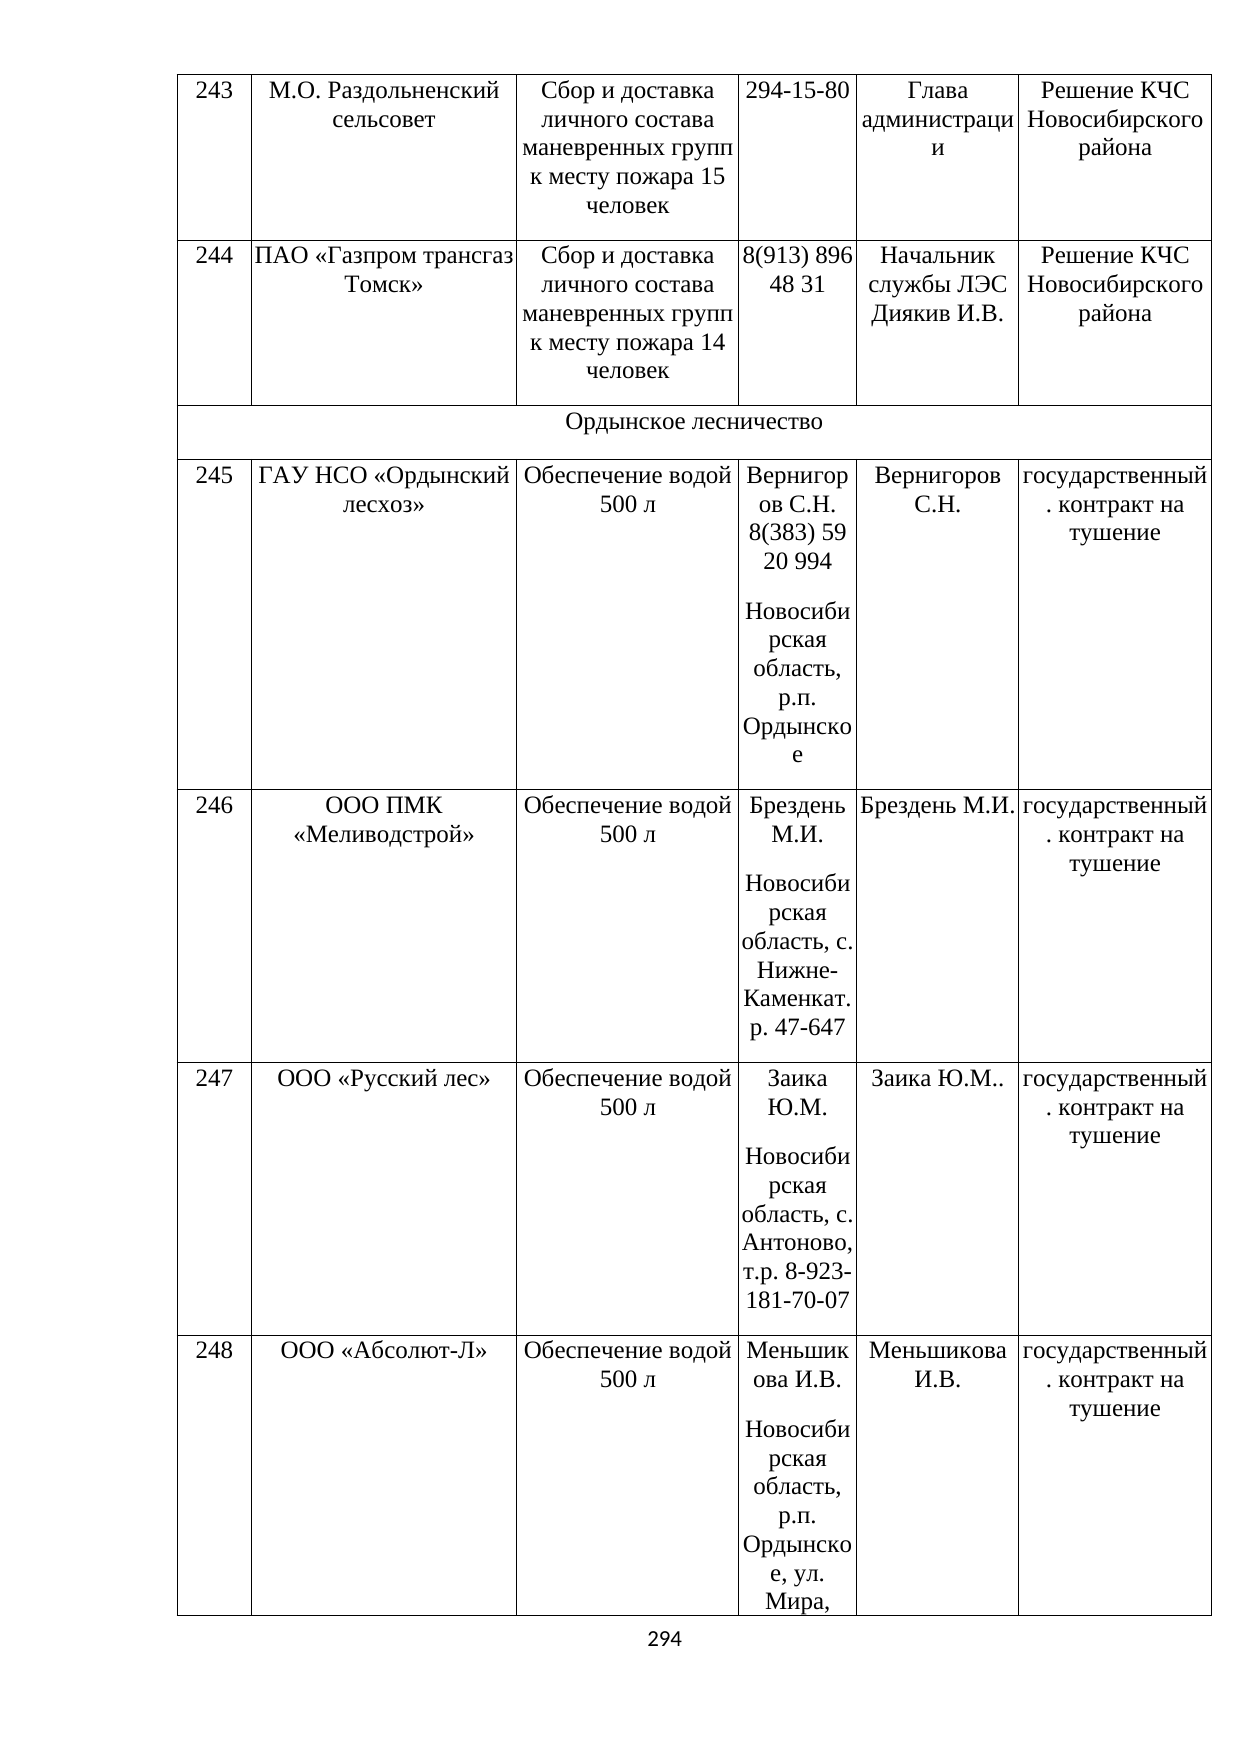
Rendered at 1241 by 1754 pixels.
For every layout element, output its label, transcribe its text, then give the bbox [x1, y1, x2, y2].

table_cell М.О. Раздольненский сельсовет [252, 75, 516, 239]
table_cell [1019, 1336, 1211, 1615]
table_cell Решение КЧС Новосибирского района [1019, 241, 1211, 405]
table_cell 248 [178, 1336, 251, 1615]
table_cell Сбор и доставка личного состава маневренных групп к месту пожара 15 человек [517, 75, 738, 239]
table_cell Ордынское лесничество [178, 406, 1211, 459]
table_cell ГАУ НСО «Ордынский лесхоз» [252, 460, 516, 789]
table_cell Меньшикова И.В. [857, 1336, 1018, 1615]
table_cell Вернигоров С.Н. [857, 460, 1018, 789]
table_cell Вернигоров С.Н. 8(383) 59 20 994 Новосибирская область, р.п. Ордынское [739, 460, 856, 789]
table_cell 244 [178, 241, 251, 405]
table_cell ПАО «Газпром трансгаз Томск» [252, 241, 516, 405]
table_cell ООО «Абсолют-Л» [252, 1336, 516, 1615]
table_cell Брездень М.И. Новосибирская область, с. Нижне-Каменкат.р. 47-647 [739, 790, 856, 1062]
table_cell Сбор и доставка личного состава маневренных групп к месту пожара 14 человек [517, 241, 738, 405]
table_cell Глава администрации [857, 75, 1018, 239]
table_cell 243 [178, 75, 251, 239]
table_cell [517, 1336, 738, 1615]
table_cell ООО «Русский лес» [252, 1063, 516, 1334]
table_cell 8(913) 896 48 31 [739, 241, 856, 405]
table_cell 247 [178, 1063, 251, 1334]
table_cell государственный. контракт на тушение [1019, 790, 1211, 1062]
table_cell 246 [178, 790, 251, 1062]
table_cell Заика Ю.М.. [857, 1063, 1018, 1334]
table_cell 245 [178, 460, 251, 789]
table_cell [1019, 75, 1211, 239]
table_cell Обеспечение водой 500 л [517, 460, 738, 789]
table_cell Брездень М.И. [857, 790, 1018, 1062]
table_cell государственный. контракт на тушение [1019, 1063, 1211, 1334]
table_cell 294-15-80 [739, 75, 856, 239]
table_cell Начальник службы ЛЭС Диякив И.В. [857, 241, 1018, 405]
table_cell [739, 1336, 856, 1615]
table_cell Заика Ю.М. Новосибирская область, с. Антоново, т.р. 8-923-181-70-07 [739, 1063, 856, 1334]
table_cell Обеспечение водой 500 л [517, 1063, 738, 1334]
table_cell государственный. контракт на тушение [1019, 460, 1211, 789]
table_cell ООО ПМК «Меливодстрой» [252, 790, 516, 1062]
table_cell Обеспечение водой 500 л [517, 790, 738, 1062]
